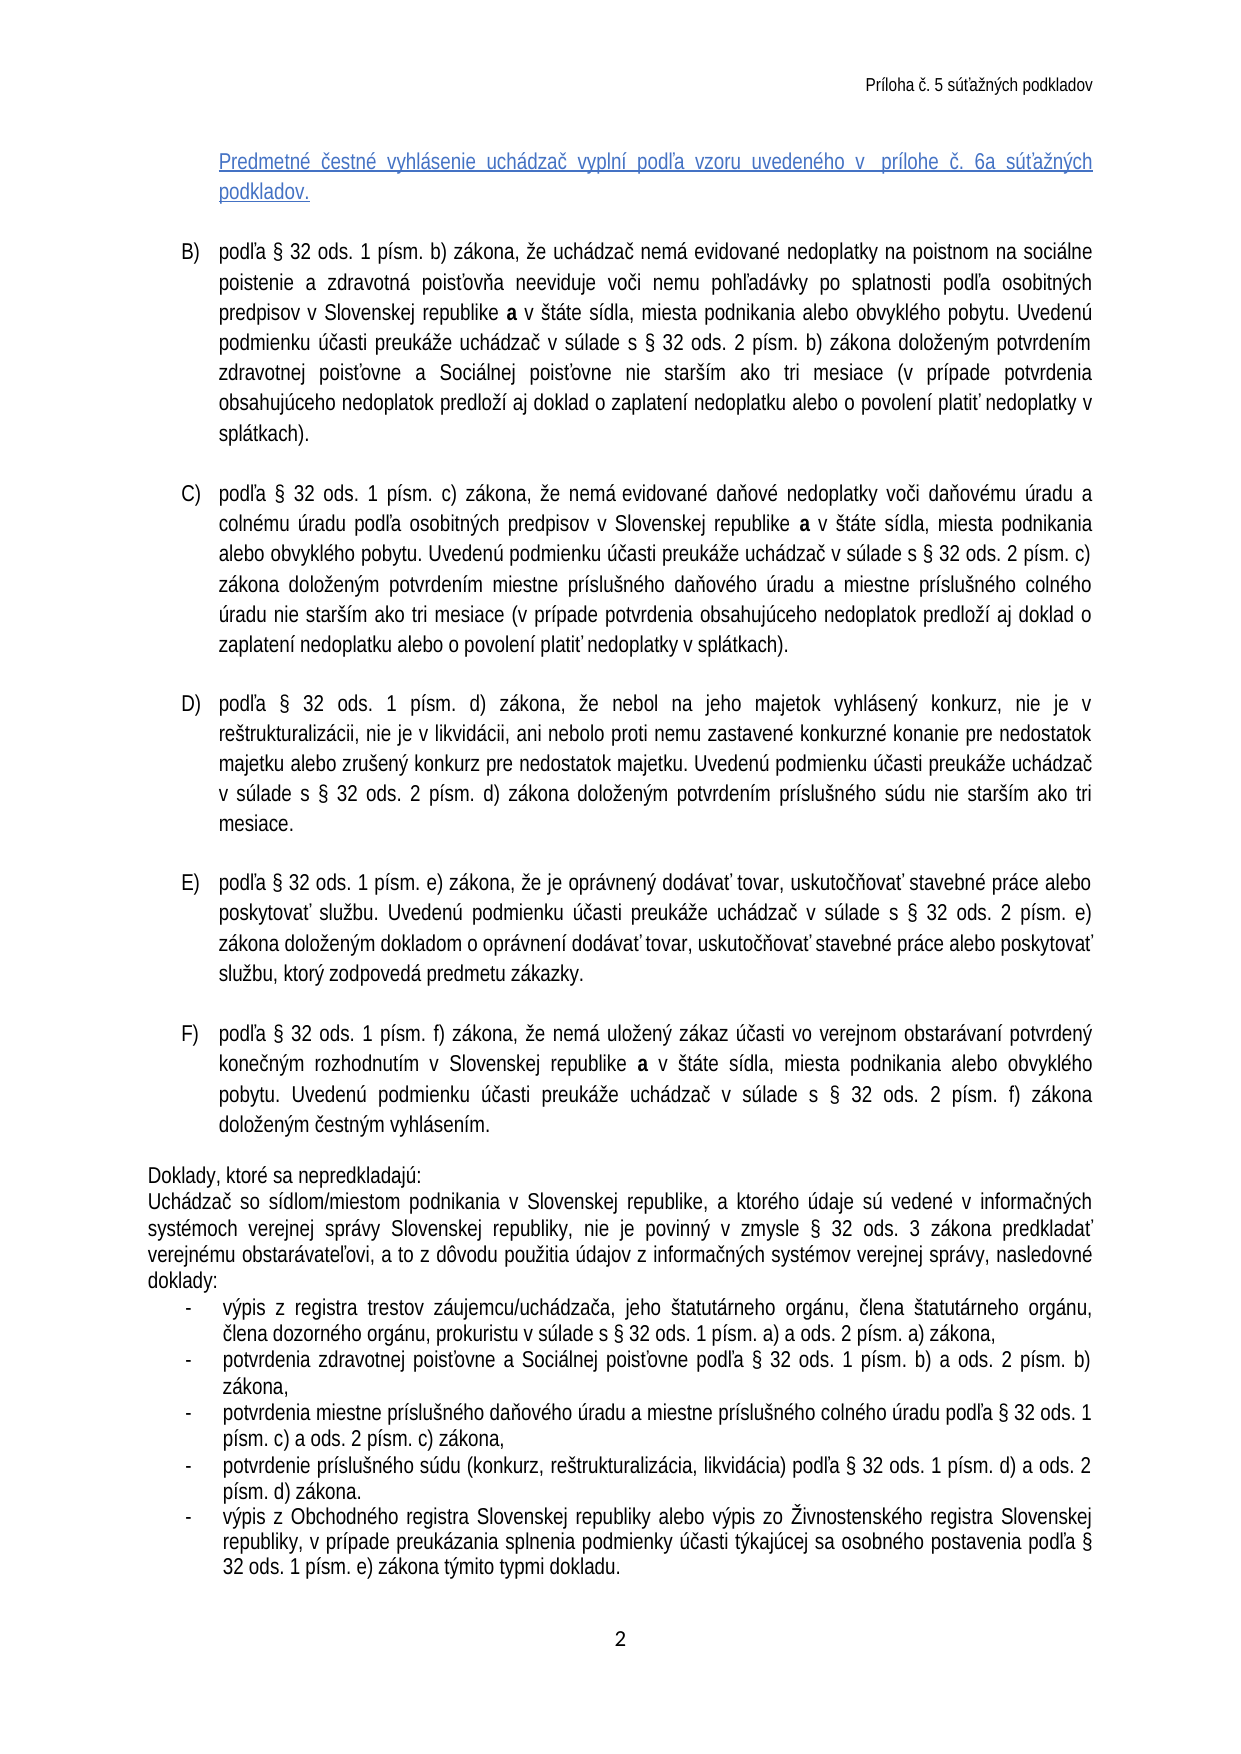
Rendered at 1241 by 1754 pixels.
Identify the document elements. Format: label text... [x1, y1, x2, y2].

list - potvrdenia zdravotnej poisťovne a Sociálnej poisťovne podľa § 32 ods. 1 písm. b) a ods. 2 písm. b) zákona, [185, 1346, 1093, 1399]
list - potvrdenia miestne príslušného daňového úradu a miestne príslušného colného úradu podľa § 32 ods. 1 písm. c) a ods. 2 písm. c) zákona, [185, 1399, 1093, 1452]
text Doklady, ktoré sa nepredkladajú: [148, 1162, 1093, 1188]
text Uchádzač so sídlom/miestom podnikania v Slovenskej republike, a ktorého údaje sú vedené v informačných systémoch verejnej správy Slovenskej republiky, nie je povinný v zmysle § 32 ods. 3 zákona predkladať verejnému obstarávateľovi, a to z dôvodu použitia údajov z informačných systémov verejnej správy, nasledovné doklady: [148, 1188, 1093, 1293]
list Predmetné čestné vyhlásenie uchádzač vyplní podľa vzoru uvedeného v prílohe č. 6a súťažných podkladov. [218, 171, 1093, 204]
list Predmetné čestné vyhlásenie uchádzač vyplní podľa vzoru uvedeného v prílohe č. 6a súťažných podkladov. [218, 148, 1093, 170]
list podľa § 32 ods. 1 písm. d) zákona, že nebol na jeho majetok vyhlásený konkurz, nie je v reštrukturalizácii, nie je v likvidácii, ani nebolo proti nemu zastavené konkurzné konanie pre nedostatok majetku alebo zrušený konkurz pre nedostatok majetku. Uvedenú podmienku účasti preukáže uchádzač v súlade s § 32 ods. 2 písm. d) zákona doloženým potvrdením príslušného súdu nie starším ako tri mesiace. [181, 689, 1093, 837]
list podľa § 32 ods. 1 písm. e) zákona, že je oprávnený dodávať tovar, uskutočňovať stavebné práce alebo poskytovať službu. Uvedenú podmienku účasti preukáže uchádzač v súlade s § 32 ods. 2 písm. e) zákona doloženým dokladom o oprávnení dodávať tovar, uskutočňovať stavebné práce alebo poskytovať službu, ktorý zodpovedá predmetu zákazky. [181, 869, 1093, 986]
list - výpis z registra trestov záujemcu/uchádzača, jeho štatutárneho orgánu, člena štatutárneho orgánu, člena dozorného orgánu, prokuristu v súlade s § 32 ods. 1 písm. a) a ods. 2 písm. a) zákona, [185, 1293, 1093, 1346]
list podľa § 32 ods. 1 písm. f) zákona, že nemá uložený zákaz účasti vo verejnom obstarávaní potvrdený konečným rozhodnutím v Slovenskej republike a v štáte sídla, miesta podnikania alebo obvyklého pobytu. Uvedenú podmienku účasti preukáže uchádzač v súlade s § 32 ods. 2 písm. f) zákona doloženým čestným vyhlásením. [181, 1020, 1093, 1137]
list podľa § 32 ods. 1 písm. b) zákona, že uchádzač nemá evidované nedoplatky na poistnom na sociálne poistenie a zdravotná poisťovňa neeviduje voči nemu pohľadávky po splatnosti podľa osobitných predpisov v Slovenskej republike a v štáte sídla, miesta podnikania alebo obvyklého pobytu. Uvedenú podmienku účasti preukáže uchádzač v súlade s § 32 ods. 2 písm. b) zákona doloženým potvrdením zdravotnej poisťovne a Sociálnej poisťovne nie starším ako tri mesiace (v prípade potvrdenia obsahujúceho nedoplatok predloží aj doklad o zaplatení nedoplatku alebo o povolení platiť nedoplatky v splátkach). [181, 238, 1093, 446]
list - výpis z Obchodného registra Slovenskej republiky alebo výpis zo Živnostenského registra Slovenskej republiky, v prípade preukázania splnenia podmienky účasti týkajúcej sa osobného postavenia podľa § 32 ods. 1 písm. e) zákona týmito typmi dokladu. [185, 1504, 1093, 1579]
list - potvrdenie príslušného súdu (konkurz, reštrukturalizácia, likvidácia) podľa § 32 ods. 1 písm. d) a ods. 2 písm. d) zákona. [185, 1452, 1093, 1504]
list podľa § 32 ods. 1 písm. c) zákona, že nemá evidované daňové nedoplatky voči daňovému úradu a colnému úradu podľa osobitných predpisov v Slovenskej republike a v štáte sídla, miesta podnikania alebo obvyklého pobytu. Uvedenú podmienku účasti preukáže uchádzač v súlade s § 32 ods. 2 písm. c) zákona doloženým potvrdením miestne príslušného daňového úradu a miestne príslušného colného úradu nie starším ako tri mesiace (v prípade potvrdenia obsahujúceho nedoplatok predloží aj doklad o zaplatení nedoplatku alebo o povolení platiť nedoplatky v splátkach). [181, 480, 1093, 657]
